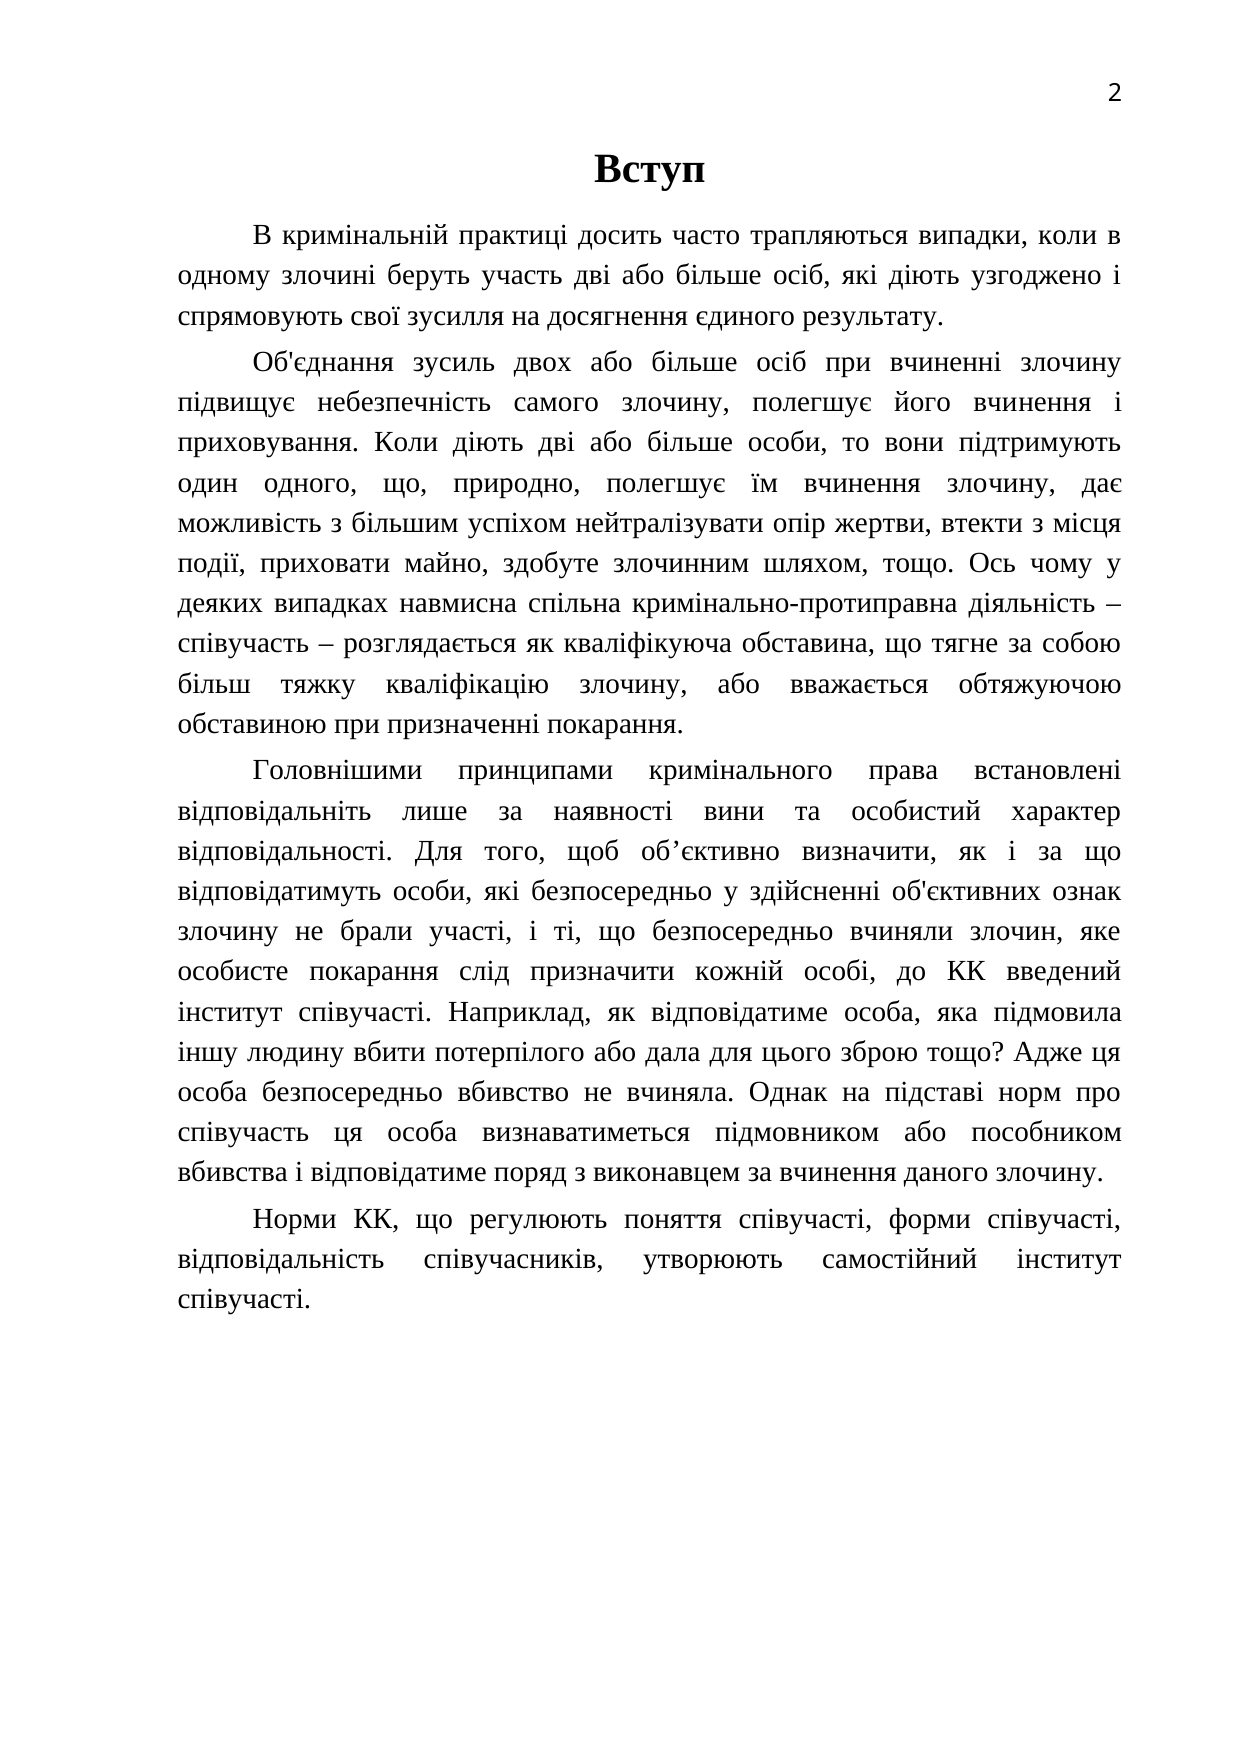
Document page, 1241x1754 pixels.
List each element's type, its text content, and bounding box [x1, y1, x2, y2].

text В кримінальній практиці досить часто трапляються випадки, коли в одному злочині беруть участь дві або більше осіб, які діють узгоджено і спрямовують свої зусилля на досягнення єдиного результату. [177, 217, 1122, 331]
text Об'єднання зусиль двох або більше осіб при вчиненні злочину підвищує небезпечність самого злочину, полегшує його вчинення і приховування. Коли діють дві або більше особи, то вони підтримують один одного, що, природно, полегшує їм вчинення злочину, дає можливість з більшим успіхом нейтралізувати опір жертви, втекти з місця події, приховати майно, здобуте злочинним шляхом, тощо. Ось чому у деяких випадках навмисна спільна кримінально-протиправна діяльність – співучасть – розглядається як кваліфікуюча обставина, що тягне за собою більш тяжку кваліфікацію злочину, або вважається обтяжуючою обставиною при призначенні покарання. [177, 344, 1122, 739]
text Норми КК, що регулюють поняття співучасті, форми співучасті, відповідальність співучасників, утворюють самостійний інститут співучасті. [177, 1201, 1122, 1315]
subtitle Вступ [177, 143, 1122, 191]
text Головнішими принципами кримінального права встановлені відповідальніть лише за наявності вини та особистий характер відповідальності. Для того, щоб об’єктивно визначити, як і за що відповідатимуть особи, які безпосередньо у здійсненні об'єктивних ознак злочину не брали участі, і ті, що безпосередньо вчиняли злочин, яке особисте покарання слід призначити кожній особі, до КК введений інститут співучасті. Наприклад, як відповідатиме особа, яка підмовила іншу людину вбити потерпілого або дала для цього зброю тощо? Адже ця особа безпосередньо вбивство не вчиняла. Однак на підставі норм про співучасть ця особа визнаватиметься підмовником або пособником вбивства і відповідатиме поряд з виконавцем за вчинення даного злочину. [177, 752, 1122, 1188]
